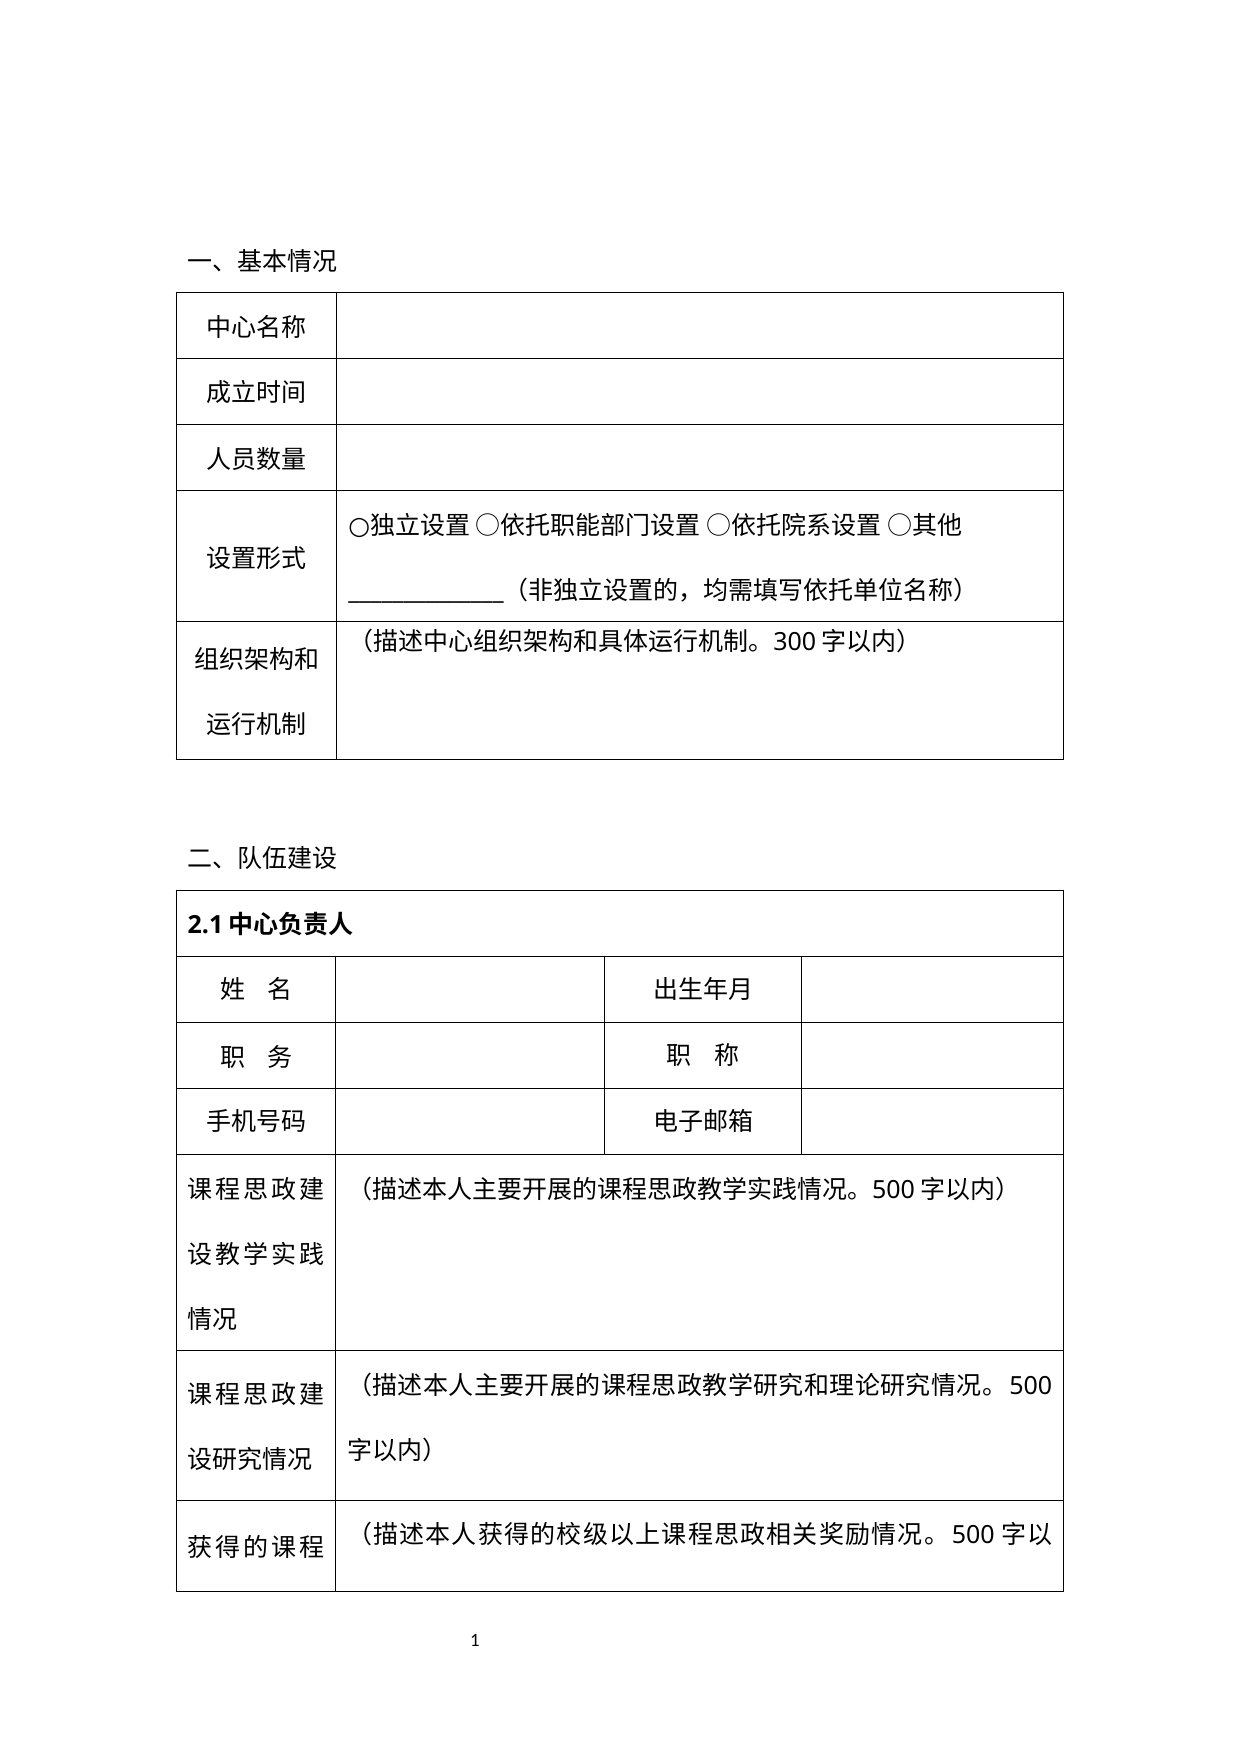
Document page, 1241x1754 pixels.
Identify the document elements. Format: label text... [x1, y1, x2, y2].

table_header [337, 293, 1063, 358]
table_cell 设置形式 [177, 491, 336, 621]
table_cell 姓 名 [177, 957, 335, 1022]
table_cell [336, 1023, 604, 1088]
table_cell （描述本人主要开展的课程思政教学研究和理论研究情况。500字以内） [336, 1351, 1063, 1499]
table_cell 职 称 [605, 1023, 801, 1088]
table_cell 课程思政建设研究情况 [177, 1351, 335, 1499]
table_cell 组织架构和运行机制 [177, 622, 336, 758]
table_cell 出生年月 [605, 957, 801, 1022]
table_header 中心名称 [177, 293, 336, 358]
table_cell [802, 957, 1063, 1022]
table_cell [336, 1089, 604, 1154]
table_cell 课程思政建设教学实践情况 [177, 1155, 335, 1350]
table_cell （描述本人主要开展的课程思政教学实践情况。500字以内） [336, 1155, 1063, 1350]
table_cell [802, 1023, 1063, 1088]
table_cell 成立时间 [177, 359, 336, 424]
list 队伍建设 [187, 824, 1053, 889]
table_cell 获得的课程思政相关奖励情况 [177, 1501, 335, 1591]
table_cell 职 务 [177, 1023, 335, 1088]
table_cell [337, 425, 1063, 490]
table_cell 手机号码 [177, 1089, 335, 1154]
table_header 2.1中心负责人 [177, 891, 1063, 956]
list 基本情况 [187, 227, 1053, 292]
table_cell [337, 359, 1063, 424]
table_cell （描述中心组织架构和具体运行机制。300字以内） [337, 622, 1063, 758]
table_cell [336, 957, 604, 1022]
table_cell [336, 1501, 1063, 1591]
table_cell 电子邮箱 [605, 1089, 801, 1154]
table_cell 人员数量 [177, 425, 336, 490]
table_cell ○独立设置 ○依托职能部门设置 ○依托院系设置 ○其他 ______________（非独立设置的，均需填写依托单位名称） [337, 491, 1063, 621]
table_cell [802, 1089, 1063, 1154]
